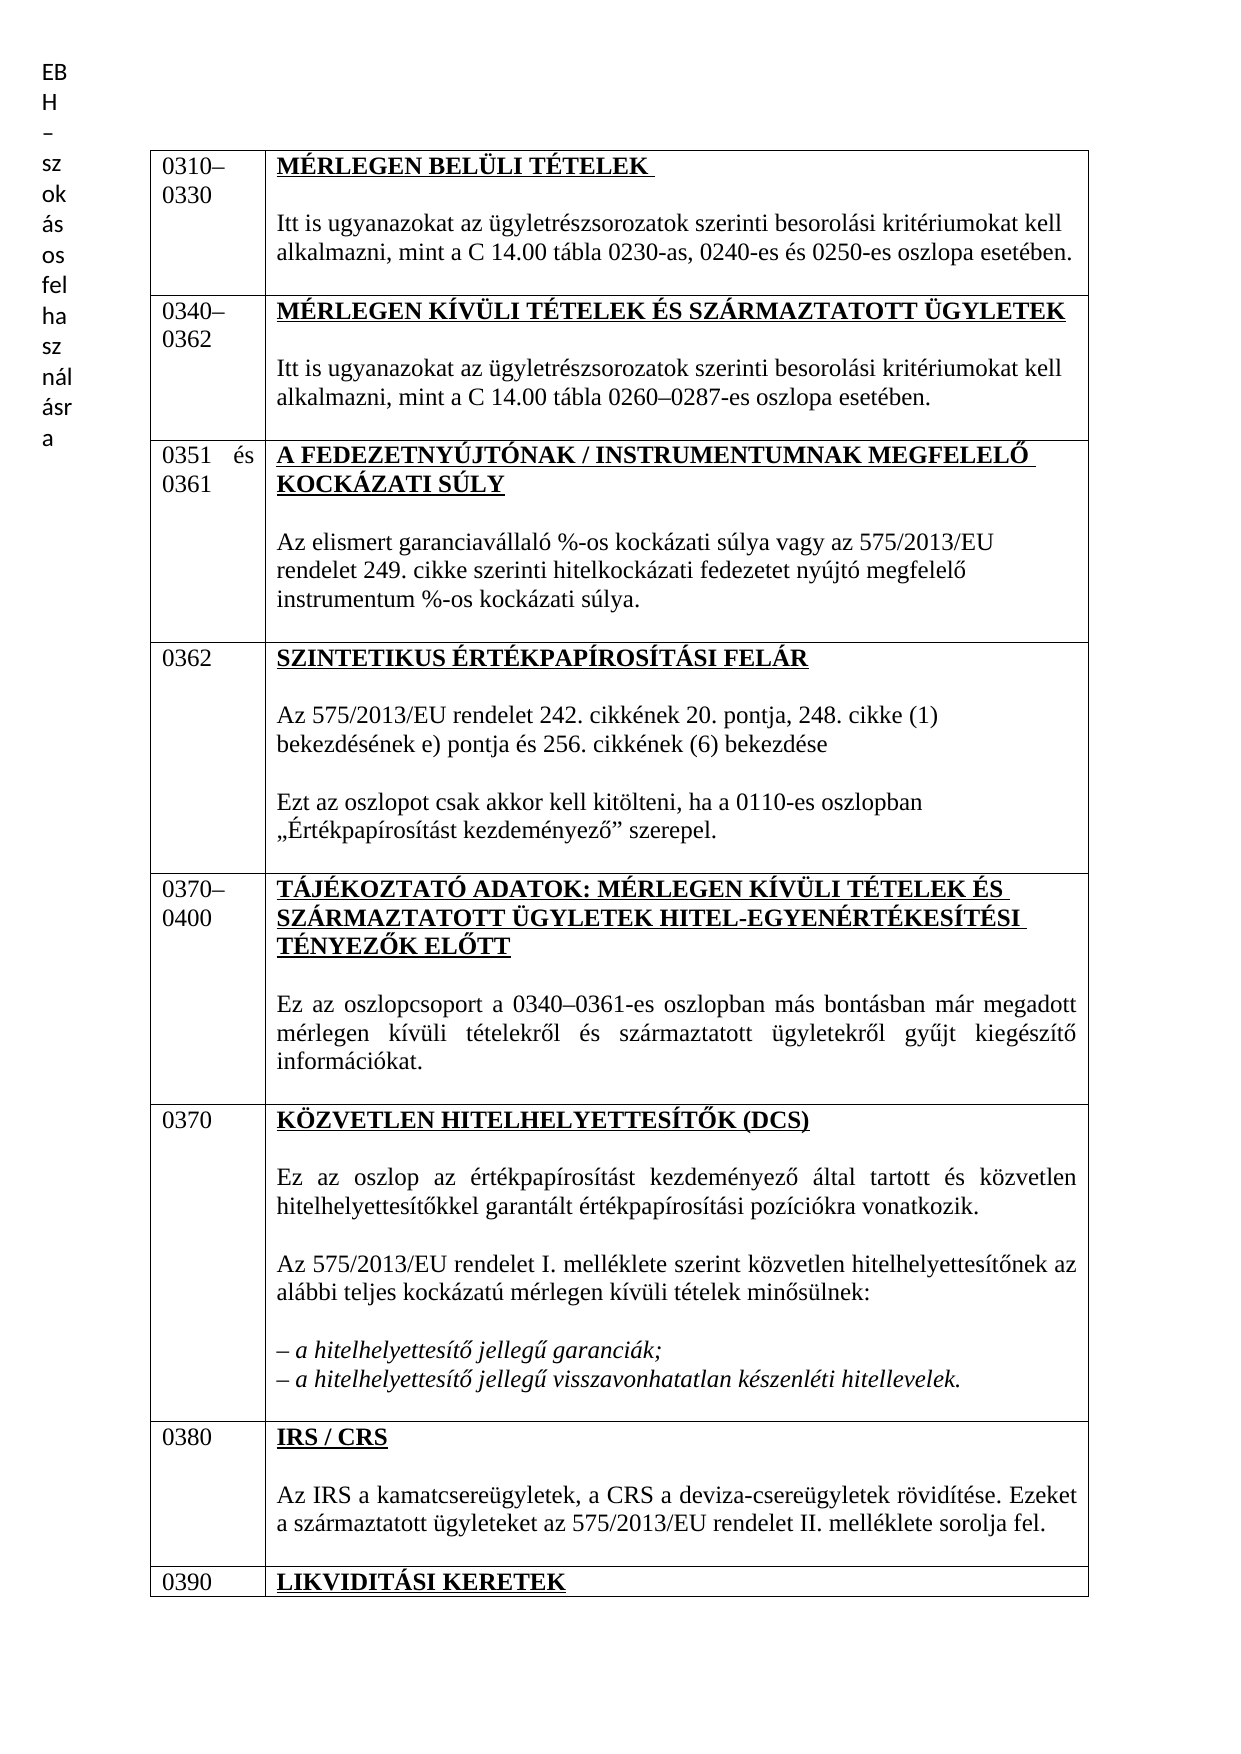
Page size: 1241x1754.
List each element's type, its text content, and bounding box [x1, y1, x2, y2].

table_cell 0340–0362 [151, 296, 265, 439]
table_cell 0351 és 0361 [151, 441, 265, 642]
table_cell 0390 [151, 1567, 265, 1596]
table_cell MÉRLEGEN KÍVÜLI TÉTELEK ÉS SZÁRMAZTATOTT ÜGYLETEK Itt is ugyanazokat az ügyletrészsorozatok szerinti besorolási kritériumokat kell alkalmazni, mint a C 14.00 tábla 0260–0287-es oszlopa esetében. [266, 296, 1088, 439]
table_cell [266, 1567, 1088, 1596]
table_cell 0362 [151, 643, 265, 873]
table_cell SZINTETIKUS ÉRTÉKPAPÍROSÍTÁSI FELÁR Az 575/2013/EU rendelet 242. cikkének 20. pontja, 248. cikke (1) bekezdésének e) pontja és 256. cikkének (6) bekezdése Ezt az oszlopot csak akkor kell kitölteni, ha a 0110-es oszlopban „Értékpapírosítást kezdeményező” szerepel. [266, 643, 1088, 873]
table_cell 0370–0400 [151, 874, 265, 1104]
table_cell TÁJÉKOZTATÓ ADATOK: MÉRLEGEN KÍVÜLI TÉTELEK ÉS SZÁRMAZTATOTT ÜGYLETEK HITEL-EGYENÉRTÉKESÍTÉSI TÉNYEZŐK ELŐTT Ez az oszlopcsoport a 0340–0361-es oszlopban más bontásban már megadott mérlegen kívüli tételekről és származtatott ügyletekről gyűjt kiegészítő információkat. [266, 874, 1088, 1104]
table_cell 0370 [151, 1105, 265, 1421]
table_cell IRS / CRS Az IRS a kamatcsereügyletek, a CRS a deviza-csereügyletek rövidítése. Ezeket a származtatott ügyleteket az 575/2013/EU rendelet II. melléklete sorolja fel. [266, 1422, 1088, 1566]
table_cell A FEDEZETNYÚJTÓNAK / INSTRUMENTUMNAK MEGFELELŐ KOCKÁZATI SÚLY Az elismert garanciavállaló %-os kockázati súlya vagy az 575/2013/EU rendelet 249. cikke szerinti hitelkockázati fedezetet nyújtó megfelelő instrumentum %-os kockázati súlya. [266, 441, 1088, 642]
table_cell 0380 [151, 1422, 265, 1566]
table_cell 0310–0330 [151, 151, 265, 295]
table_cell MÉRLEGEN BELÜLI TÉTELEK Itt is ugyanazokat az ügyletrészsorozatok szerinti besorolási kritériumokat kell alkalmazni, mint a C 14.00 tábla 0230-as, 0240-es és 0250-es oszlopa esetében. [266, 151, 1088, 295]
table_cell KÖZVETLEN HITELHELYETTESÍTŐK (DCS) Ez az oszlop az értékpapírosítást kezdeményező által tartott és közvetlen hitelhelyettesítőkkel garantált értékpapírosítási pozíciókra vonatkozik. Az 575/2013/EU rendelet I. melléklete szerint közvetlen hitelhelyettesítőnek az alábbi teljes kockázatú mérlegen kívüli tételek minősülnek: – a hitelhelyettesítő jellegű garanciák; – a hitelhelyettesítő jellegű visszavonhatatlan készenléti hitellevelek. [266, 1105, 1088, 1421]
